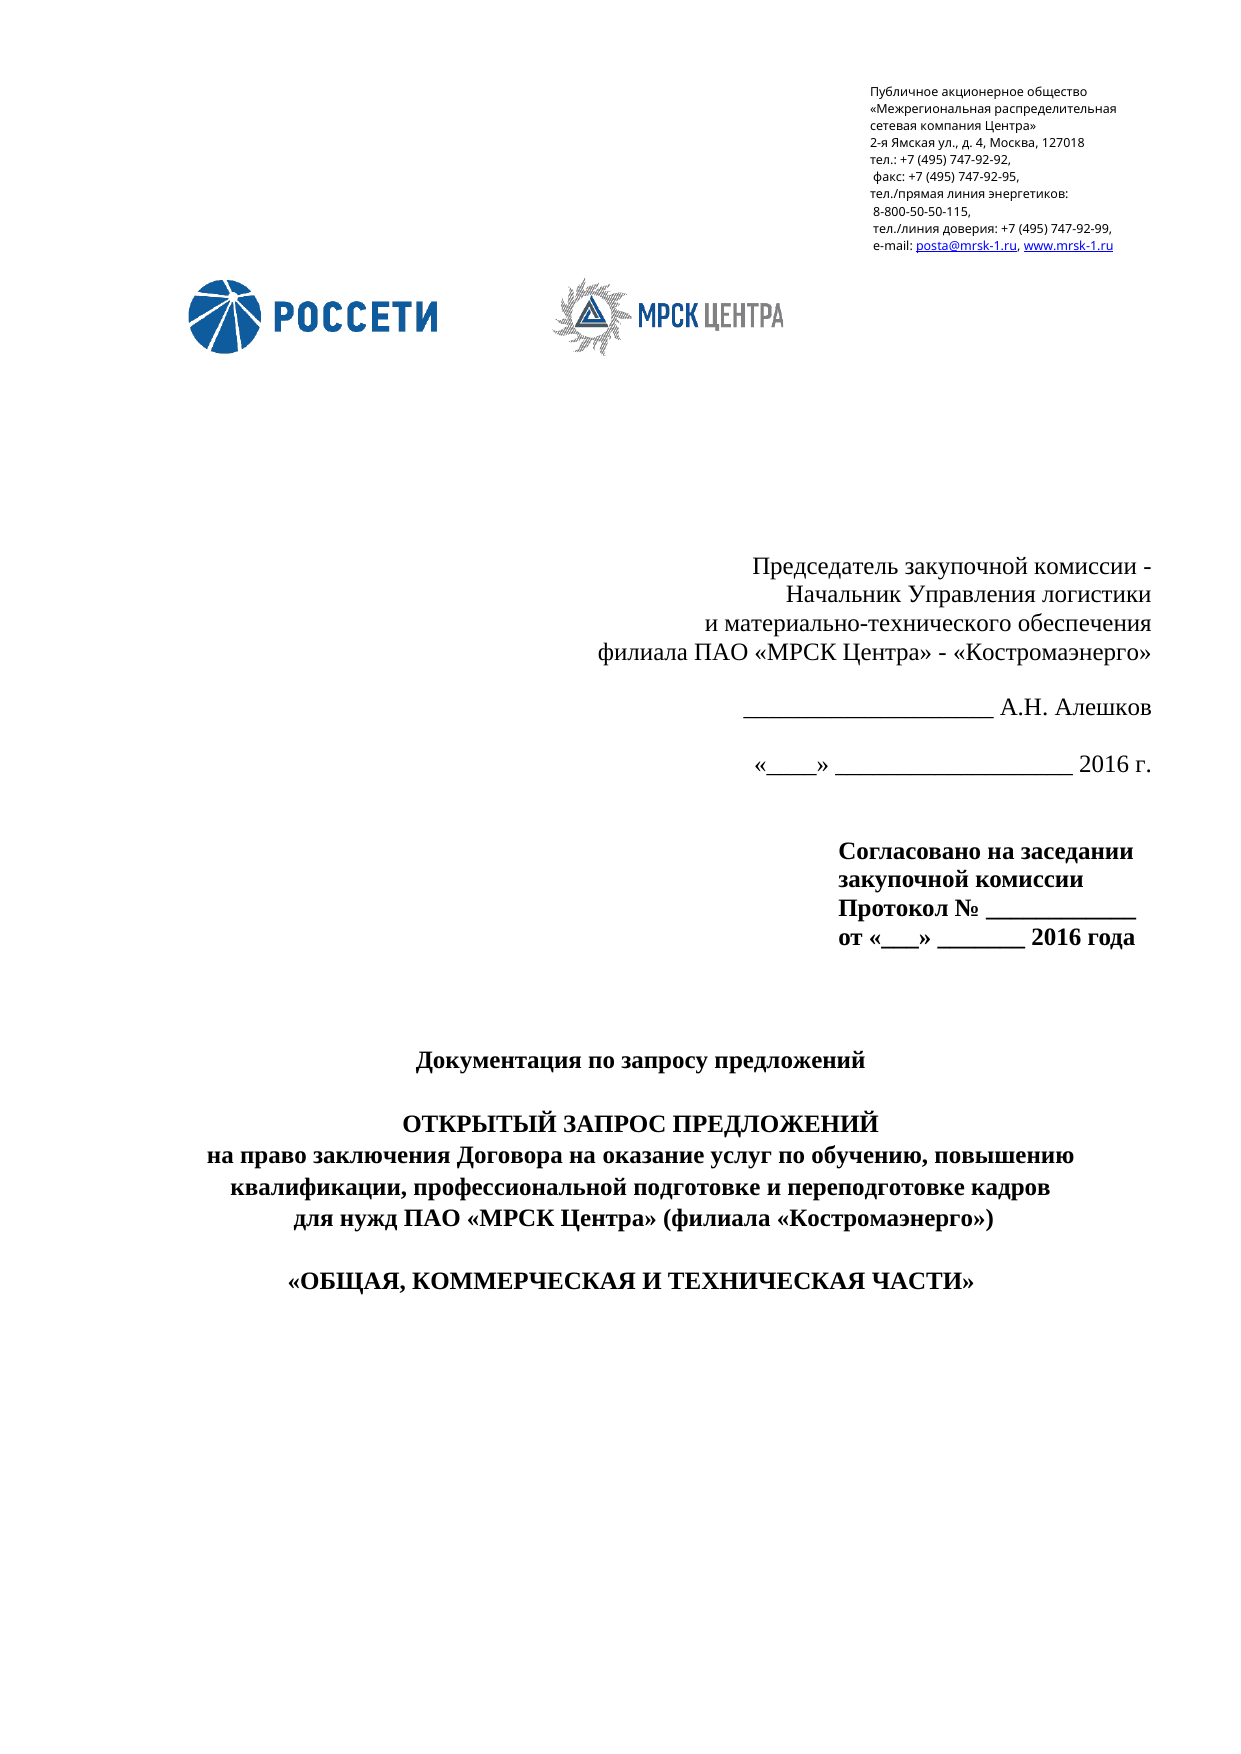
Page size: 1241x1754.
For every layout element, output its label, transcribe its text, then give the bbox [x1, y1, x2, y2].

text Протокол № ____________ [838, 893, 1152, 922]
text филиала ПАО «МРСК Центра» - «Костромаэнерго» [129, 637, 1152, 666]
text закупочной комиссии [838, 864, 1152, 893]
text ОТКРЫТЫЙ ЗАПРОС ПРЕДЛОЖЕНИЙ [129, 1109, 1152, 1137]
picture [188, 278, 784, 356]
text на право заключения Договора на оказание услуг по обучению, повышению квалификации, профессиональной подготовке и переподготовке кадров [129, 1140, 1152, 1201]
text для нужд ПАО «МРСК Центра» (филиала «Костромаэнерго») [129, 1203, 1152, 1232]
text Председатель закупочной комиссии - [129, 551, 1152, 579]
text от «___» _______ 2016 года [838, 922, 1152, 951]
text «ОБЩАЯ, КОММЕРЧЕСКАЯ и техническая ЧАСТИ» [73, 1266, 1183, 1295]
text «____» ___________________ 2016 г. [720, 749, 1152, 778]
text Согласовано на заседании [838, 836, 1152, 864]
text и материально-технического обеспечения [129, 608, 1152, 637]
text ____________________ А.Н. Алешков [129, 692, 1152, 721]
text Начальник Управления логистики [129, 579, 1152, 608]
text Документация по запросу предложений [129, 1046, 1152, 1074]
